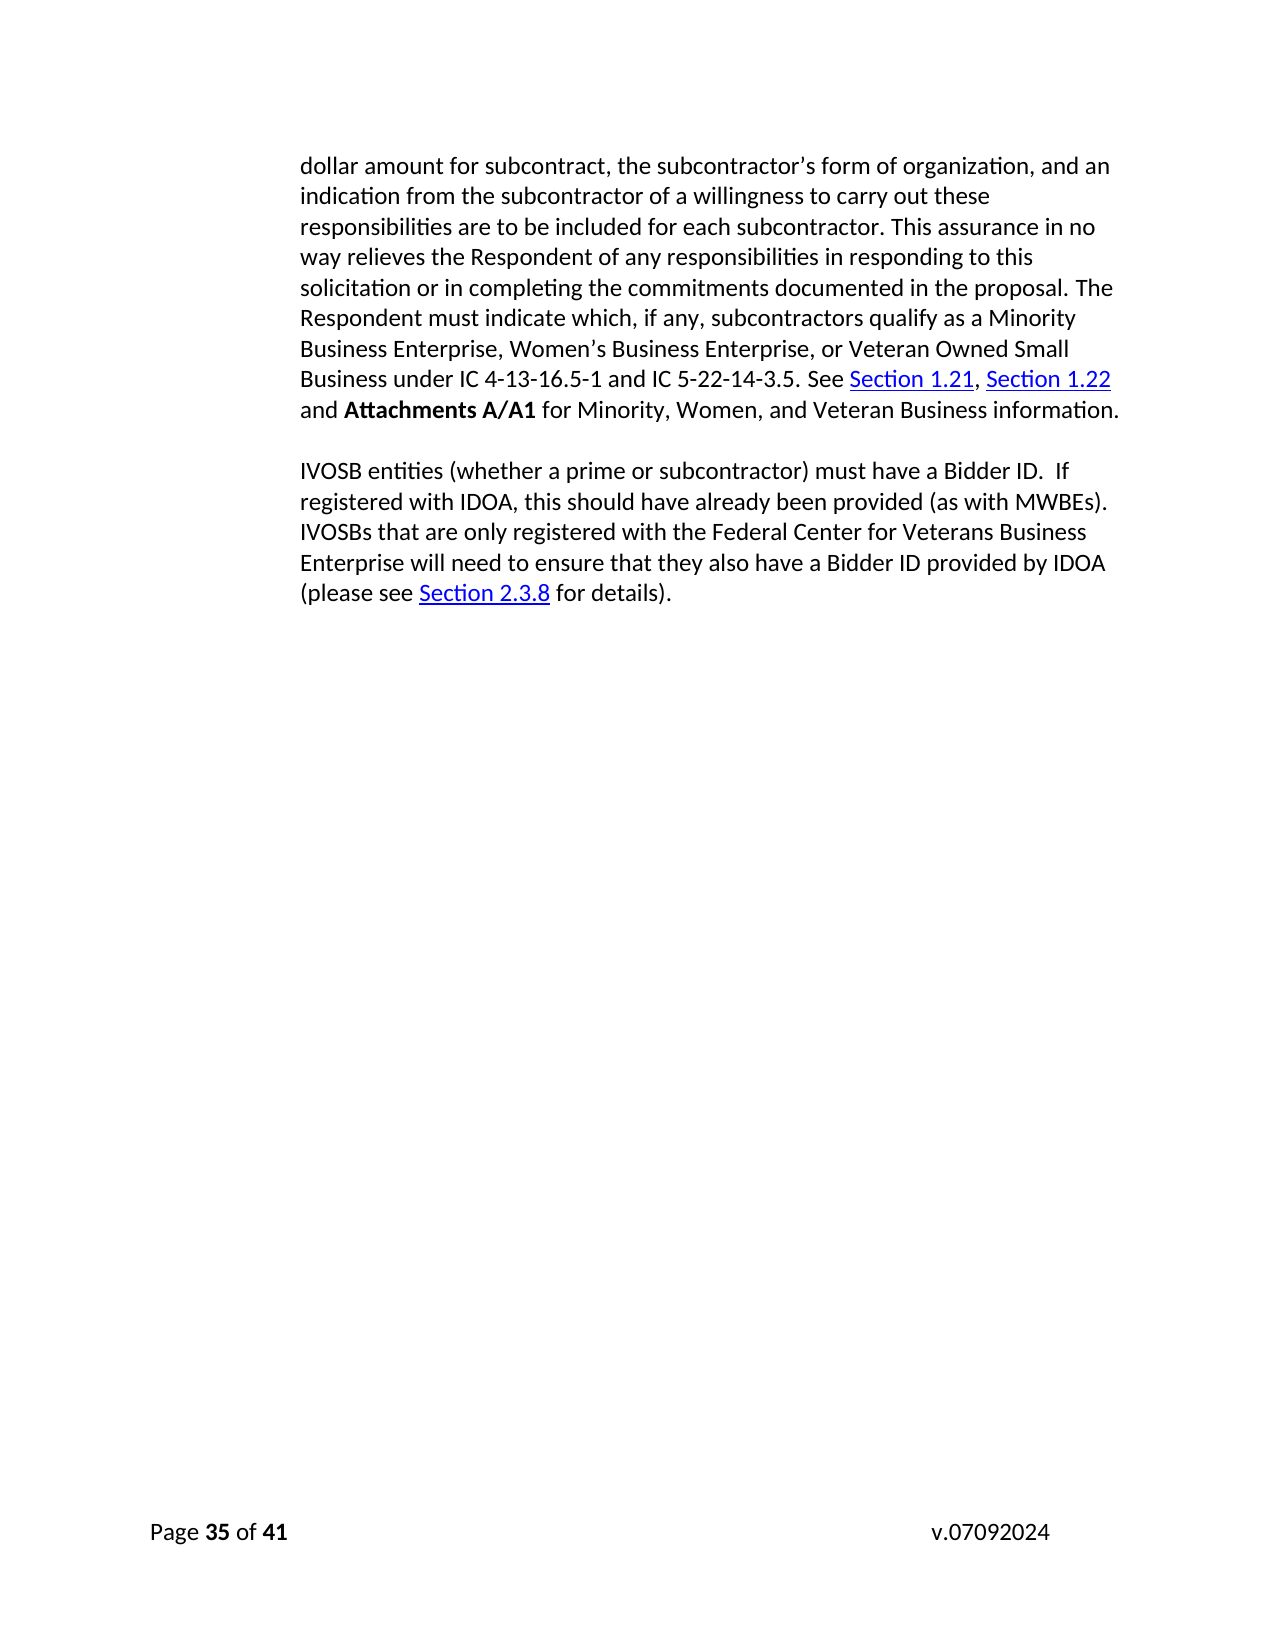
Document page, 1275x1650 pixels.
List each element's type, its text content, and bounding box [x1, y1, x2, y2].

text IVOSB entities (whether a prime or subcontractor) must have a Bidder ID. If registered with IDOA, this should have already been provided (as with MWBEs). IVOSBs that are only registered with the Federal Center for Veterans Business Enterprise will need to ensure that they also have a Bidder ID provided by IDOA (please see Section 2.3.8 for details). [300, 455, 1125, 608]
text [300, 150, 1125, 425]
